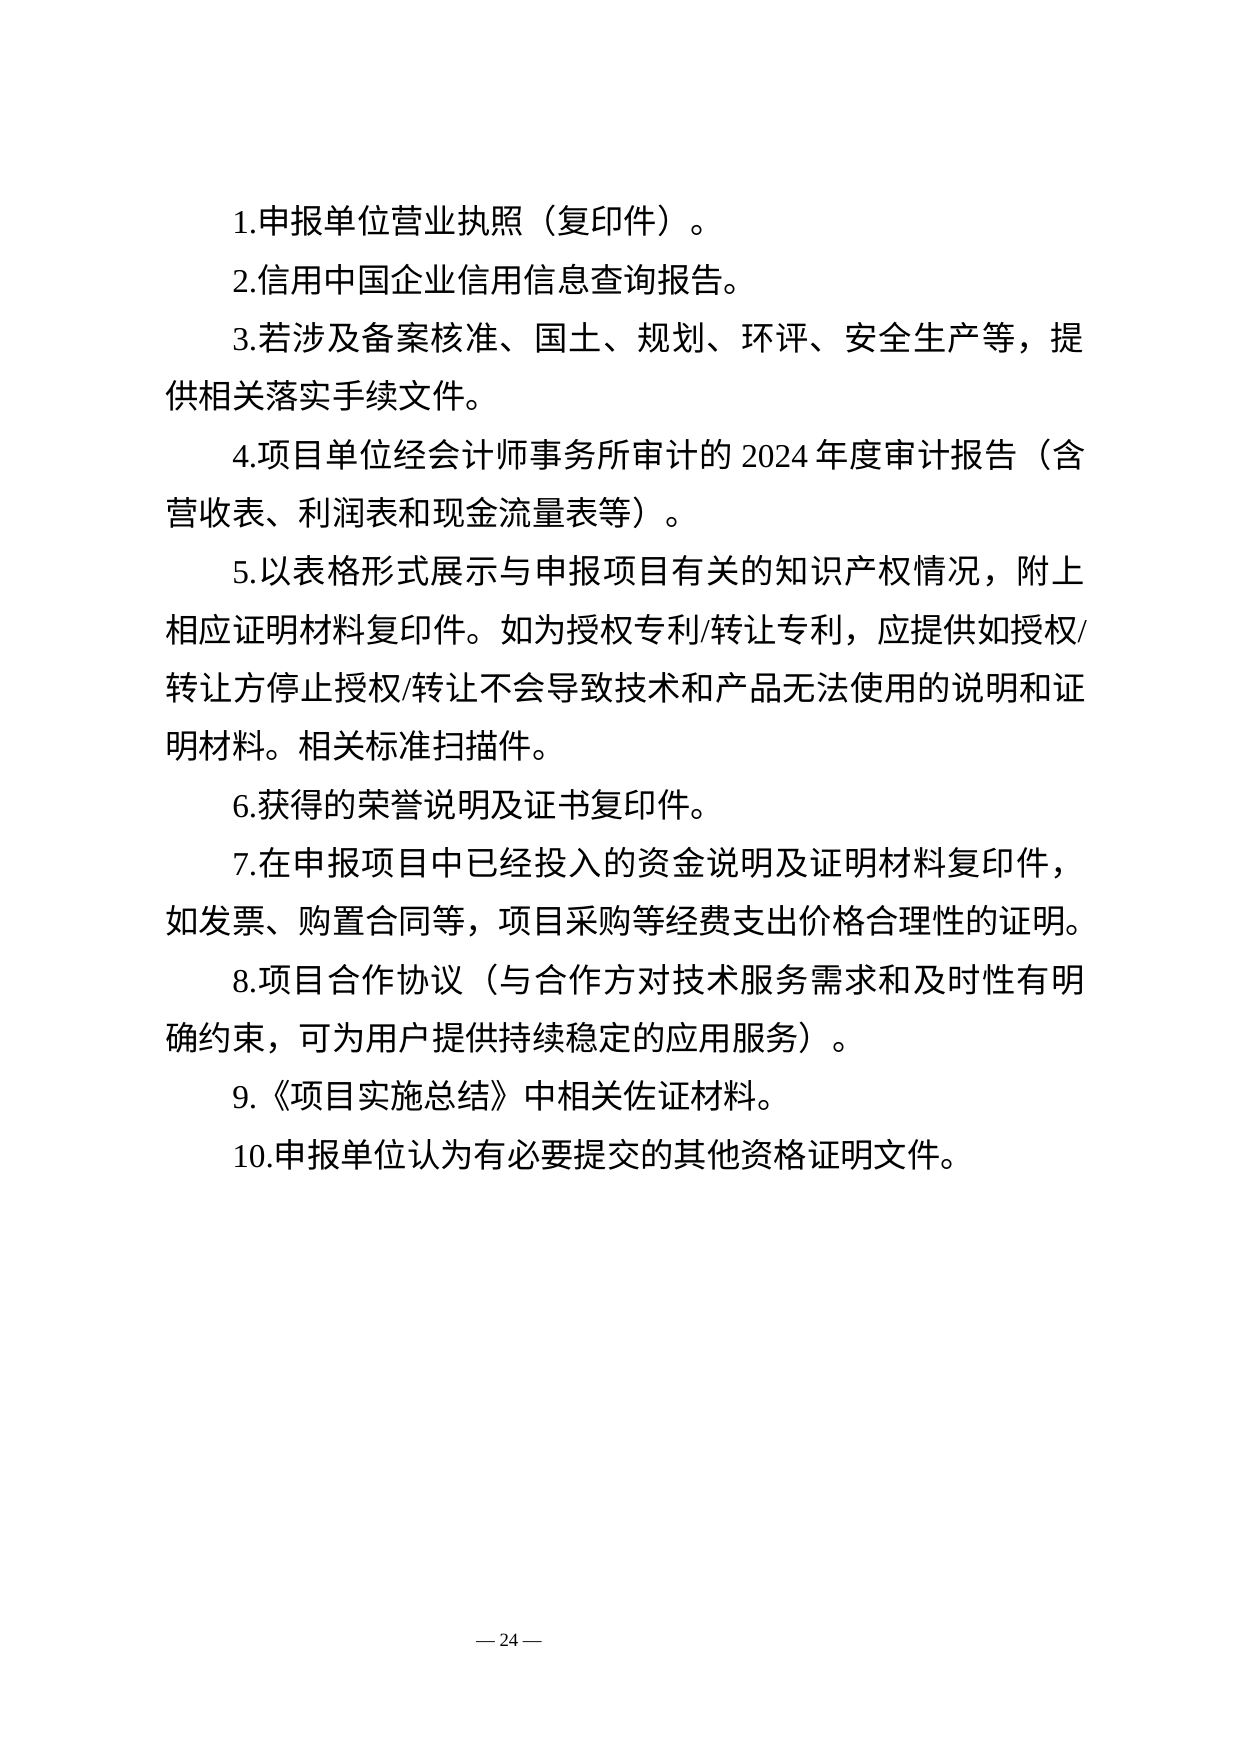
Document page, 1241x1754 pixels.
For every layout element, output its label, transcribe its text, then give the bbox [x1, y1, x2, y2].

text 1.申报单位营业执照（复印件）。 [165, 187, 1087, 246]
text 4.项目单位经会计师事务所审计的2024年度审计报告（含营收表、利润表和现金流量表等）。 [165, 421, 1087, 537]
text 10.申报单位认为有必要提交的其他资格证明文件。 [165, 1121, 1087, 1179]
text 9.《项目实施总结》中相关佐证材料。 [165, 1062, 1087, 1121]
text 7.在申报项目中已经投入的资金说明及证明材料复印件，如发票、购置合同等，项目采购等经费支出价格合理性的证明。 [165, 829, 1087, 946]
text 8.项目合作协议（与合作方对技术服务需求和及时性有明确约束，可为用户提供持续稳定的应用服务）。 [165, 946, 1087, 1062]
text 3.若涉及备案核准、国土、规划、环评、安全生产等，提供相关落实手续文件。 [165, 304, 1087, 421]
text 5.以表格形式展示与申报项目有关的知识产权情况，附上相应证明材料复印件。如为授权专利/转让专利，应提供如授权/转让方停止授权/转让不会导致技术和产品无法使用的说明和证明材料。相关标准扫描件。 [165, 537, 1087, 771]
text 6.获得的荣誉说明及证书复印件。 [165, 771, 1087, 829]
text 2.信用中国企业信用信息查询报告。 [165, 246, 1087, 304]
